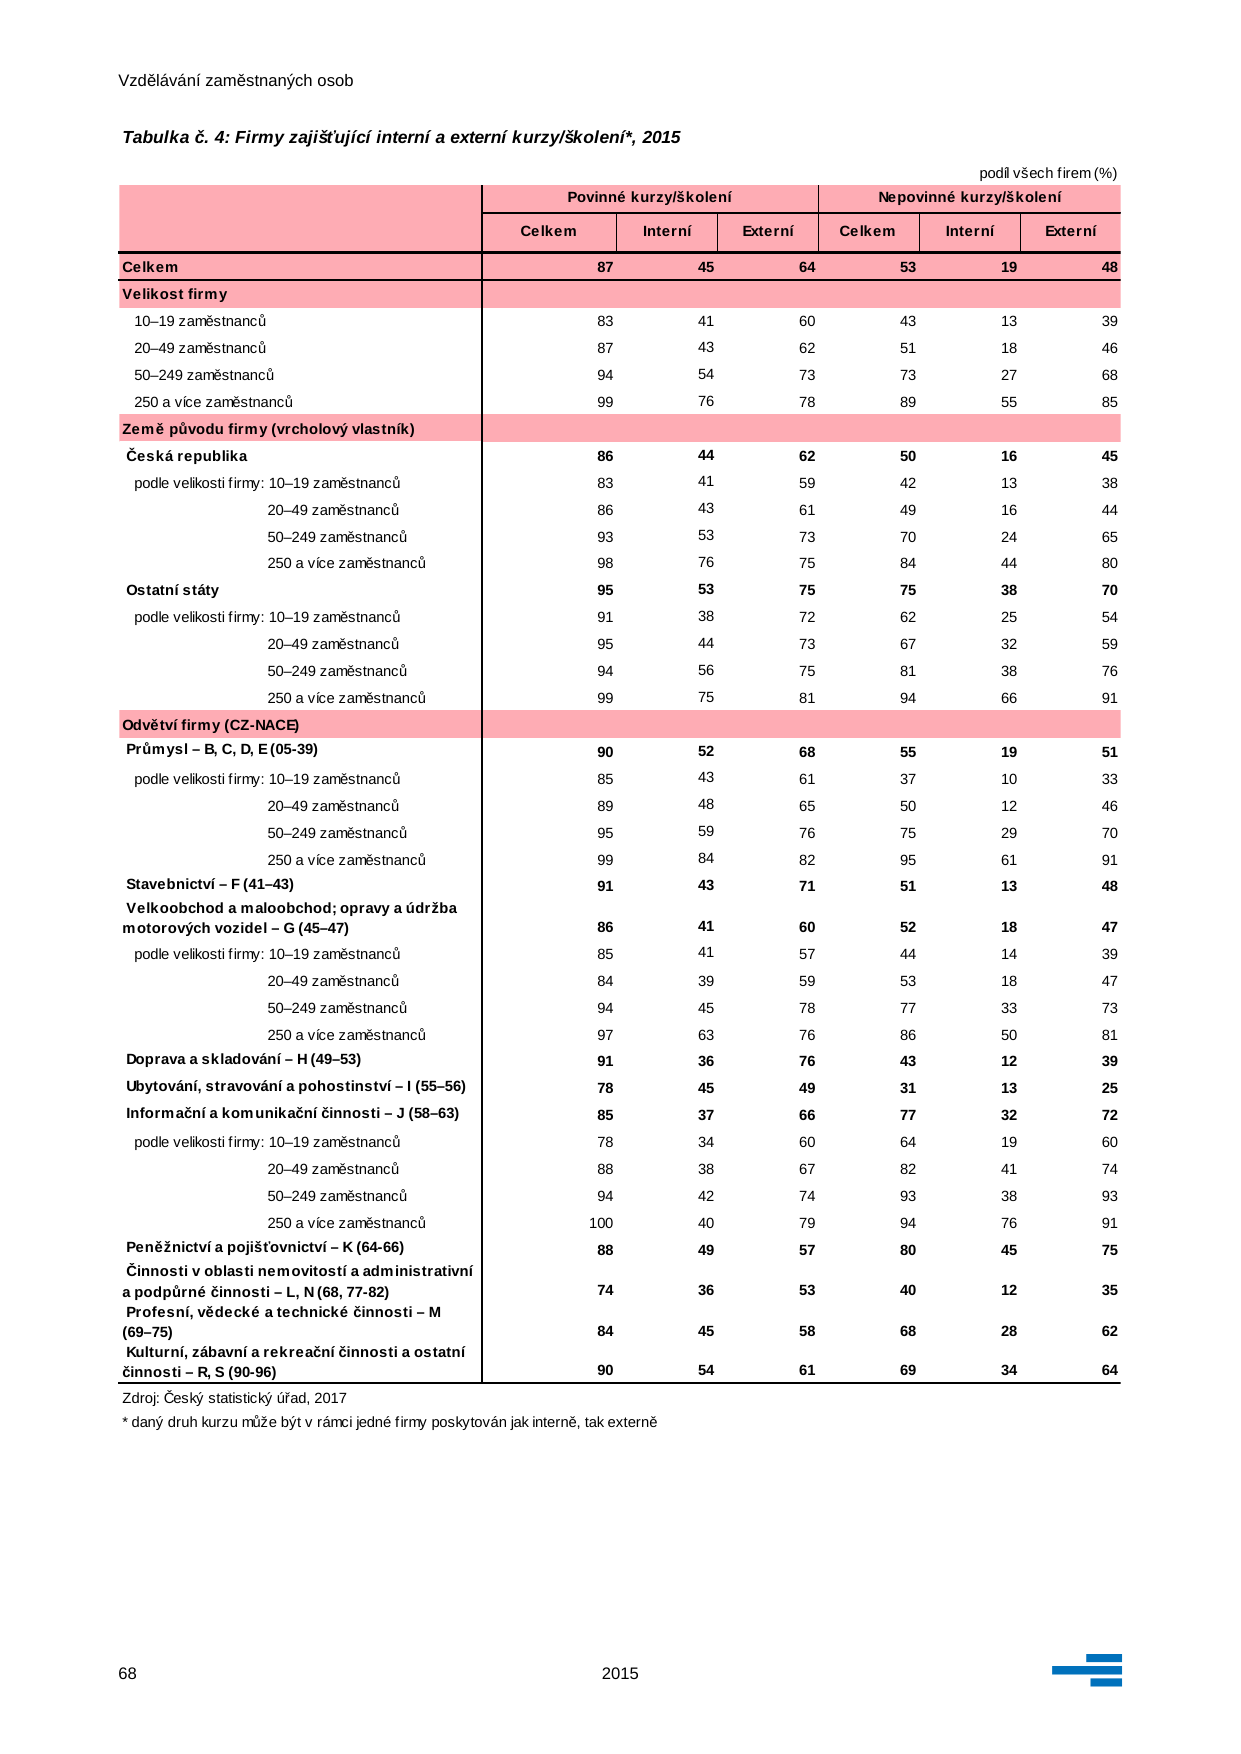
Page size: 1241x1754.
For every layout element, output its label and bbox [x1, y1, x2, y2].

picture [1051, 1653, 1123, 1687]
